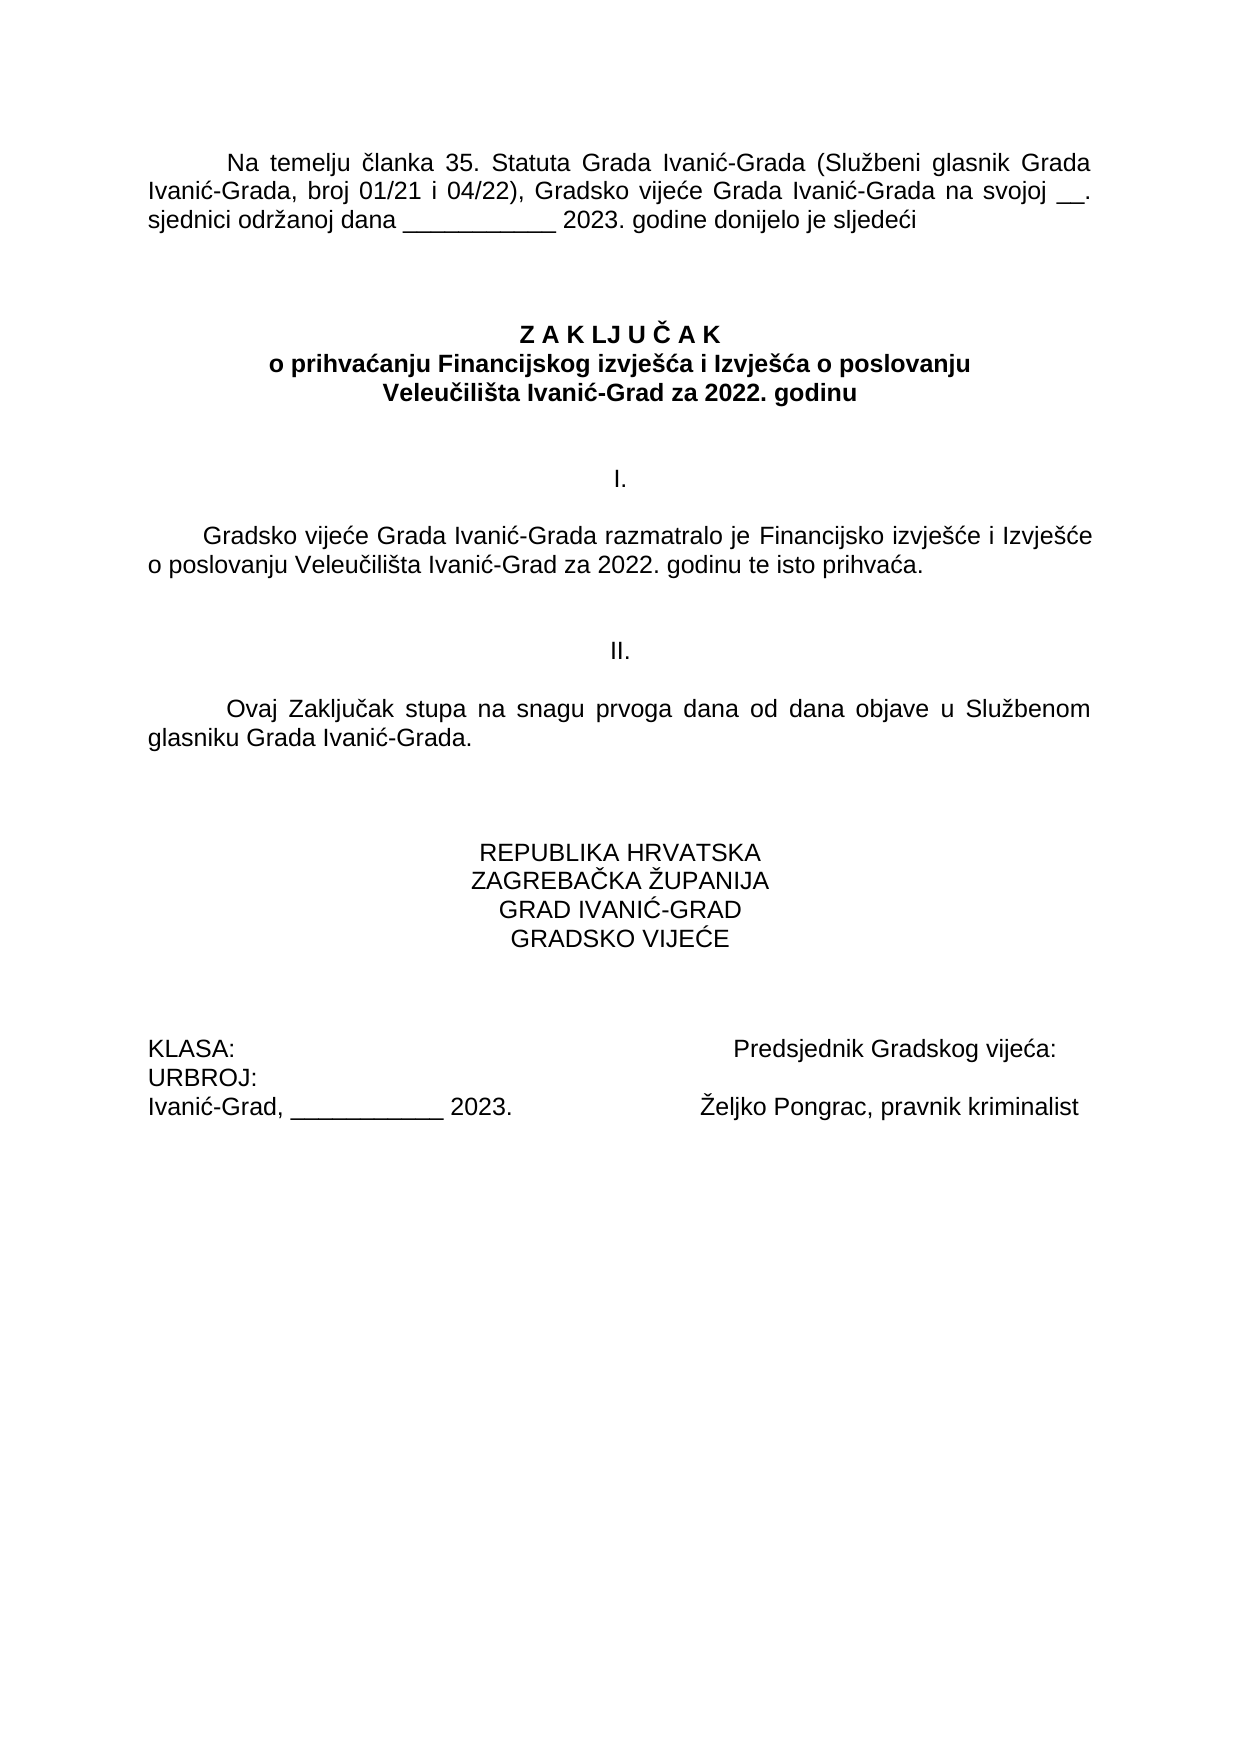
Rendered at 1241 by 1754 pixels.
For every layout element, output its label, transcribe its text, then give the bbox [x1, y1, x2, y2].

text I. [148, 464, 1093, 493]
text REPUBLIKA HRVATSKA [148, 838, 1093, 866]
text ZAGREBAČKA ŽUPANIJA [148, 866, 1093, 895]
text Na temelju članka 35. Statuta Grada Ivanić-Grada (Službeni glasnik Grada Ivanić-Grada, broj 01/21 i 04/22), Gradsko vijeće Grada Ivanić-Grada na svojoj __. sjednici održanoj dana ___________ 2023. godine donijelo je sljedeći [148, 148, 1093, 234]
text Ovaj Zaključak stupa na snagu prvoga dana od dana objave u Službenom glasniku Grada Ivanić-Grada. [148, 694, 1093, 751]
text o prihvaćanju Financijskog izvješća i Izvješća o poslovanju [148, 349, 1093, 378]
text URBROJ: [148, 1063, 1093, 1092]
text II. [148, 636, 1093, 665]
text KLASA: Predsjednik Gradskog vijeća: [148, 1034, 1093, 1063]
text Z A K LJ U Č A K [148, 320, 1093, 349]
text Gradsko vijeće Grada Ivanić-Grada razmatralo je Financijsko izvješće i Izvješće o poslovanju Veleučilišta Ivanić-Grad za 2022. godinu te isto prihvaća. [148, 521, 1093, 579]
text Veleučilišta Ivanić-Grad za 2022. godinu [148, 378, 1093, 406]
text GRAD IVANIĆ-GRAD [148, 895, 1093, 924]
text Ivanić-Grad, ___________ 2023. Željko Pongrac, pravnik kriminalist [148, 1092, 1093, 1121]
text GRADSKO VIJEĆE [148, 924, 1093, 953]
